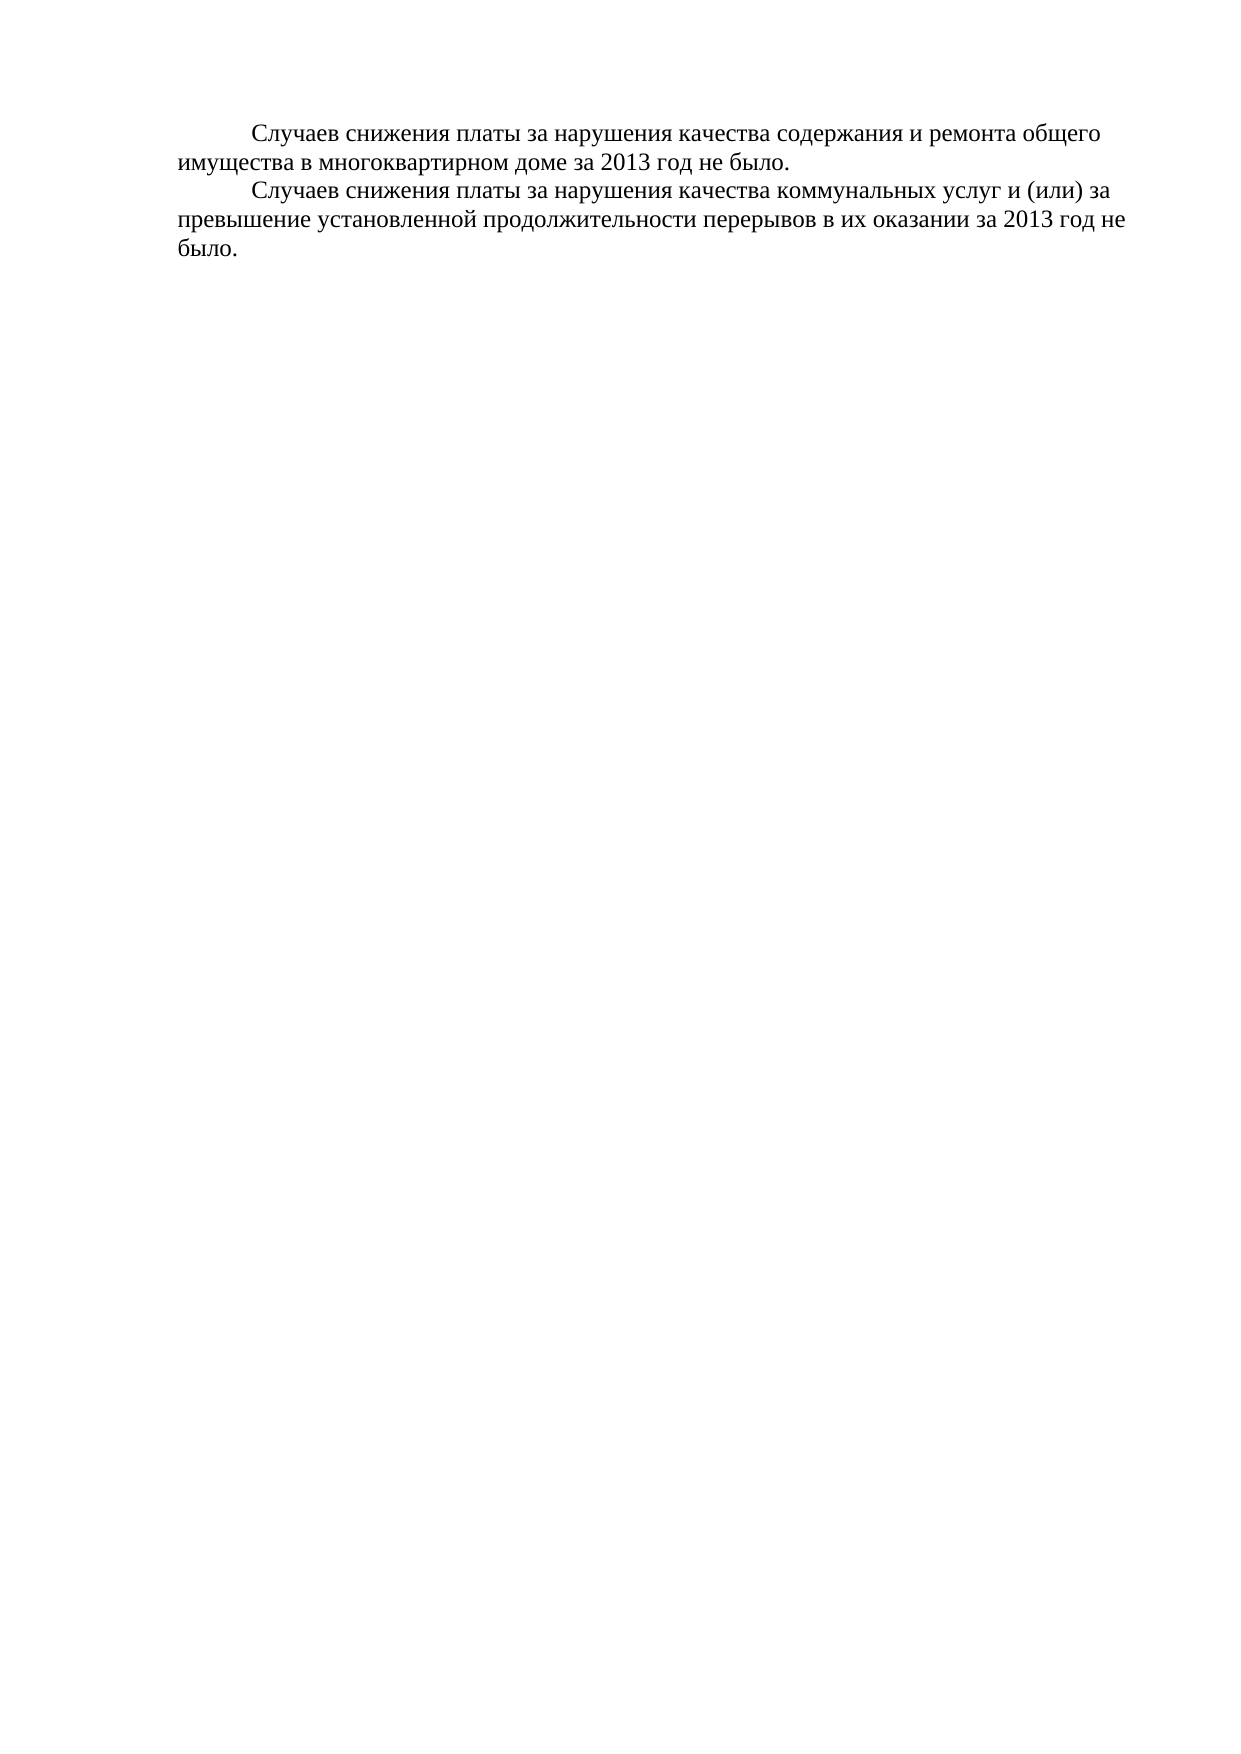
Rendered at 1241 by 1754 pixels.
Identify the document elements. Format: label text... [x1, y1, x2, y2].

text Случаев снижения платы за нарушения качества коммунальных услуг и (или) за превышение установленной продолжительности перерывов в их оказании за 2013 год не было. [177, 176, 1152, 262]
text Случаев снижения платы за нарушения качества содержания и ремонта общего имущества в многоквартирном доме за 2013 год не было. [177, 118, 1152, 176]
